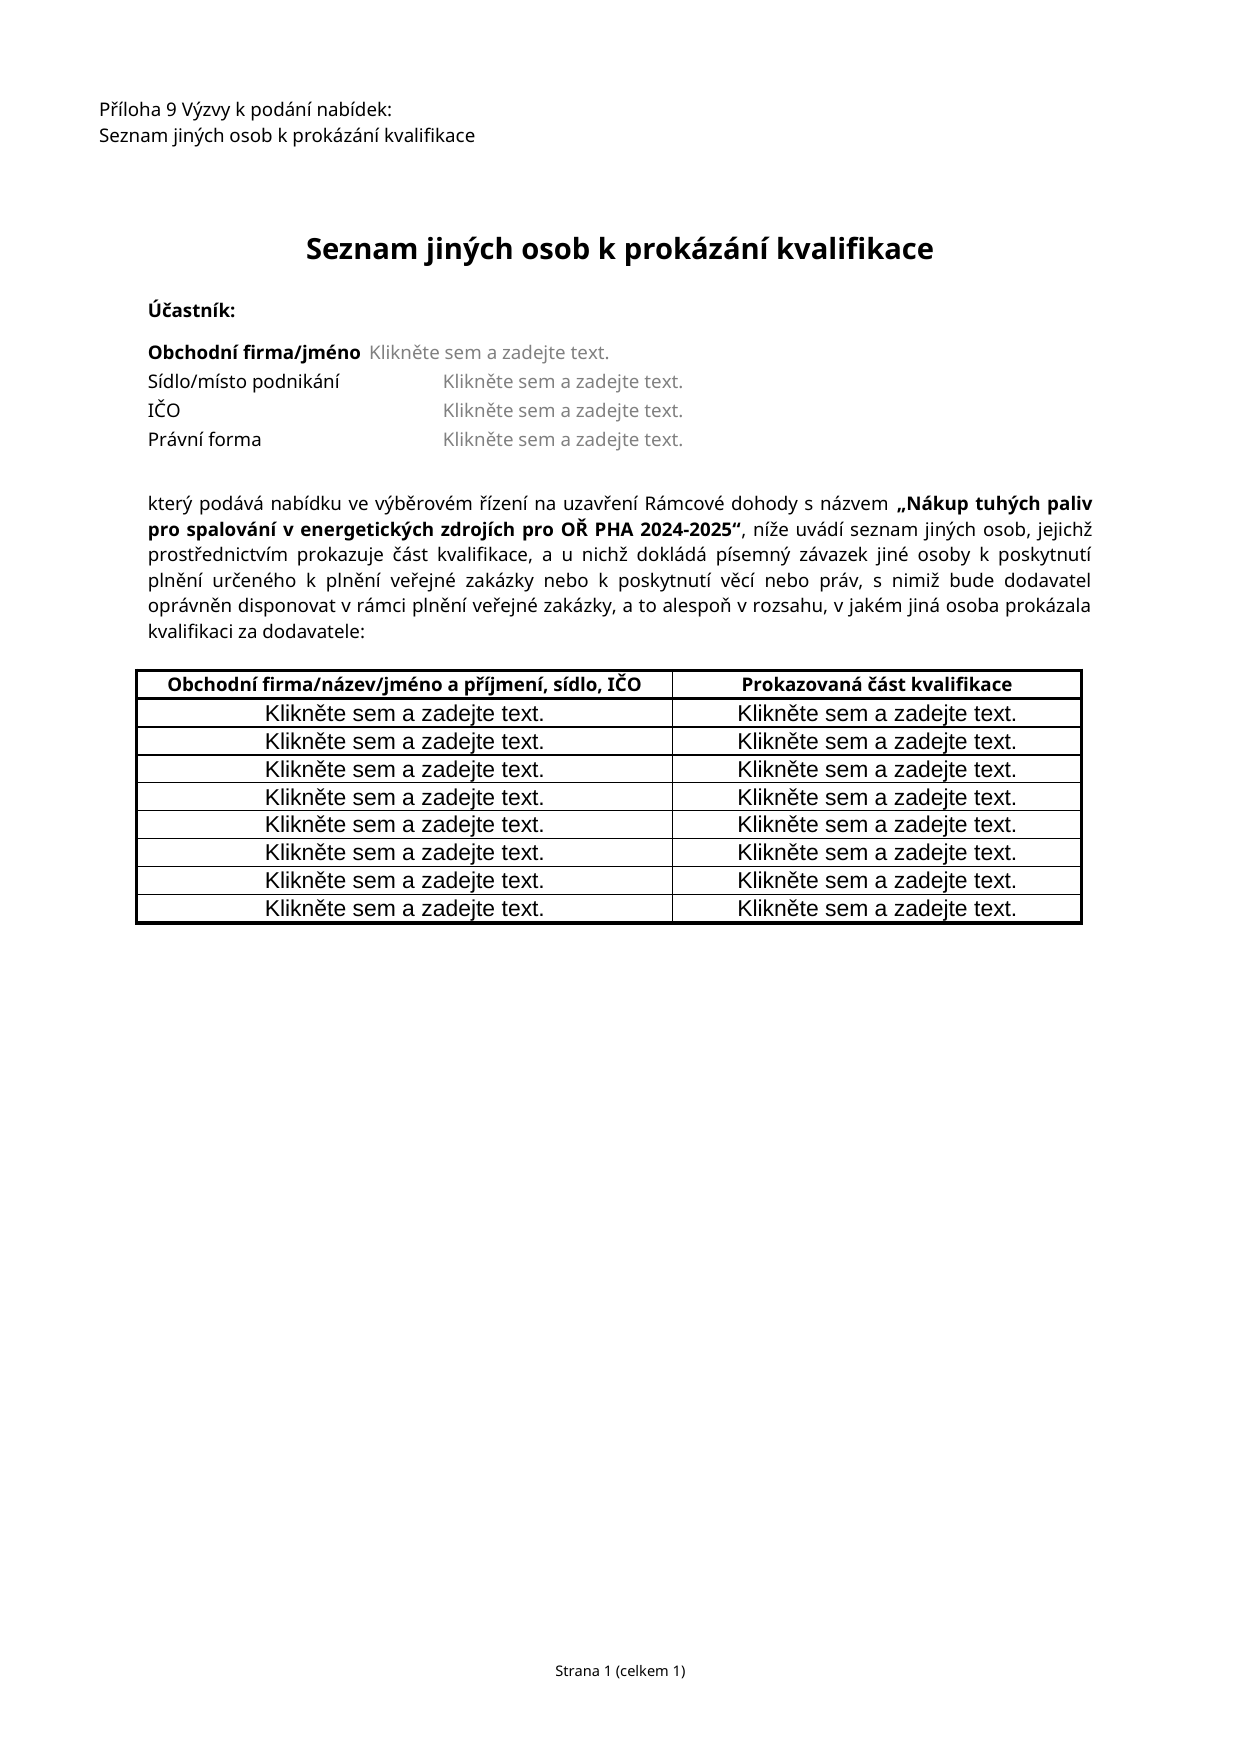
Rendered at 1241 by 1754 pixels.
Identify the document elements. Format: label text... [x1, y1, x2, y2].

text Obchodní firma/jméno [148, 336, 1093, 365]
title Seznam jiných osob k prokázání kvalifikace [148, 228, 1093, 268]
text Právní forma [148, 423, 1093, 452]
text Účastník: [148, 293, 1093, 324]
table_header Prokazovaná část kvalifikace [673, 672, 1080, 697]
text Sídlo/místo podnikání [148, 365, 1093, 394]
text IČO [148, 394, 1093, 423]
text který podává nabídku ve výběrovém řízení na uzavření Rámcové dohody s názvem „Nákup tuhých paliv pro spalování v energetických zdrojích pro OŘ PHA 2024-2025“, níže uvádí seznam jiných osob, jejichž prostřednictvím prokazuje část kvalifikace, a u nichž dokládá písemný závazek jiné osoby k poskytnutí plnění určeného k plnění veřejné zakázky nebo k poskytnutí věcí nebo práv, s nimiž bude dodavatel oprávněn disponovat v rámci plnění veřejné zakázky, a to alespoň v rozsahu, v jakém jiná osoba prokázala kvalifikaci za dodavatele: [148, 490, 1093, 643]
table_header Obchodní firma/název/jméno a příjmení, sídlo, IČO [138, 672, 672, 697]
